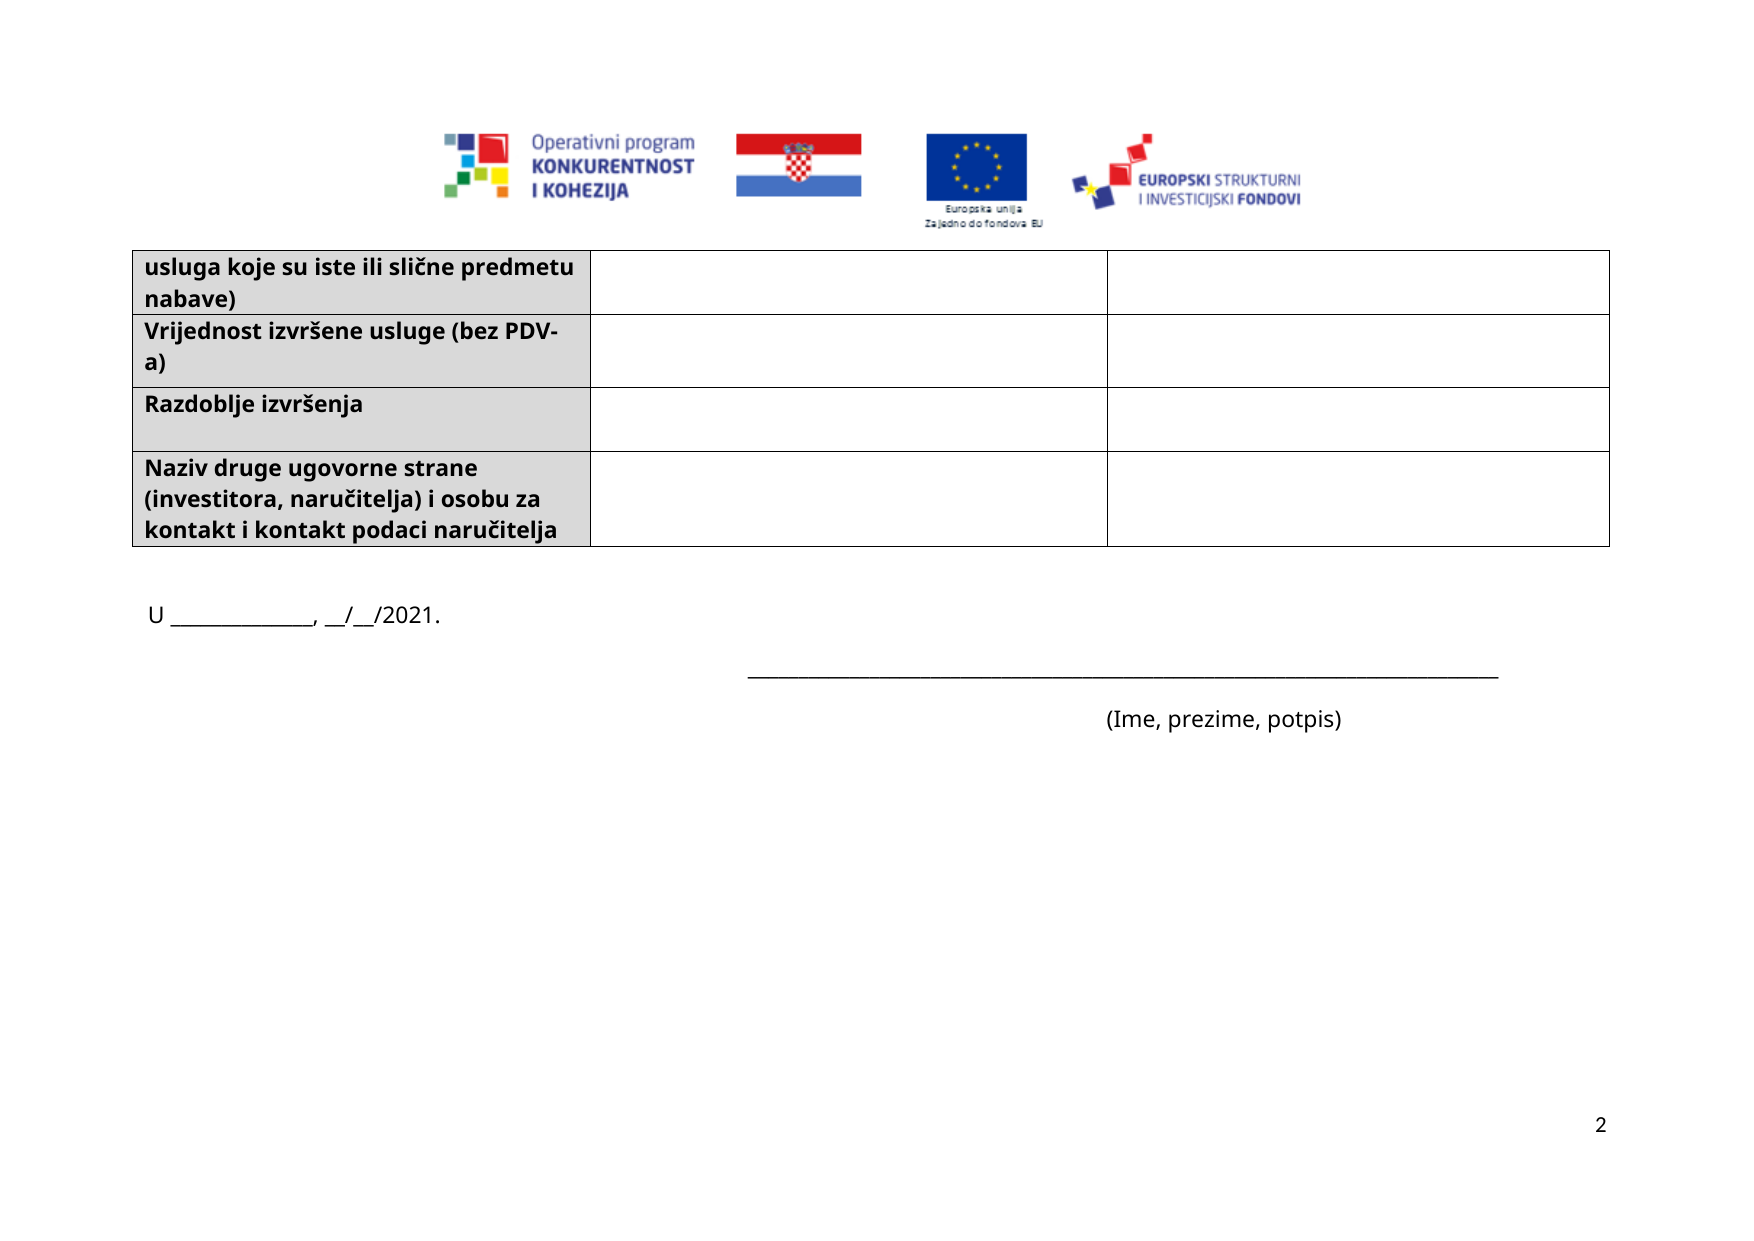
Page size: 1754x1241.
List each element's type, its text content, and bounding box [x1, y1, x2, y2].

table_cell Vrijednost izvršene usluge (bez PDV-a) [133, 315, 590, 387]
table_cell [1108, 251, 1609, 314]
table_cell Razdoblje izvršenja [133, 388, 590, 451]
table_cell [1108, 452, 1609, 546]
table_cell [591, 452, 1107, 546]
table_cell Naziv druge ugovorne strane (investitora, naručitelja) i osobu za kontakt i kontakt podaci naručitelja [133, 452, 590, 546]
table_cell [591, 388, 1107, 451]
text __________________________________________________________________________ [673, 651, 1606, 682]
text U ______________, __/__/2021. [148, 599, 1606, 630]
table_cell [1108, 388, 1609, 451]
table_cell [1108, 315, 1609, 387]
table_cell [133, 251, 590, 314]
text (Ime, prezime, potpis) [1033, 703, 1606, 734]
table_cell [591, 251, 1107, 314]
table_cell [591, 315, 1107, 387]
